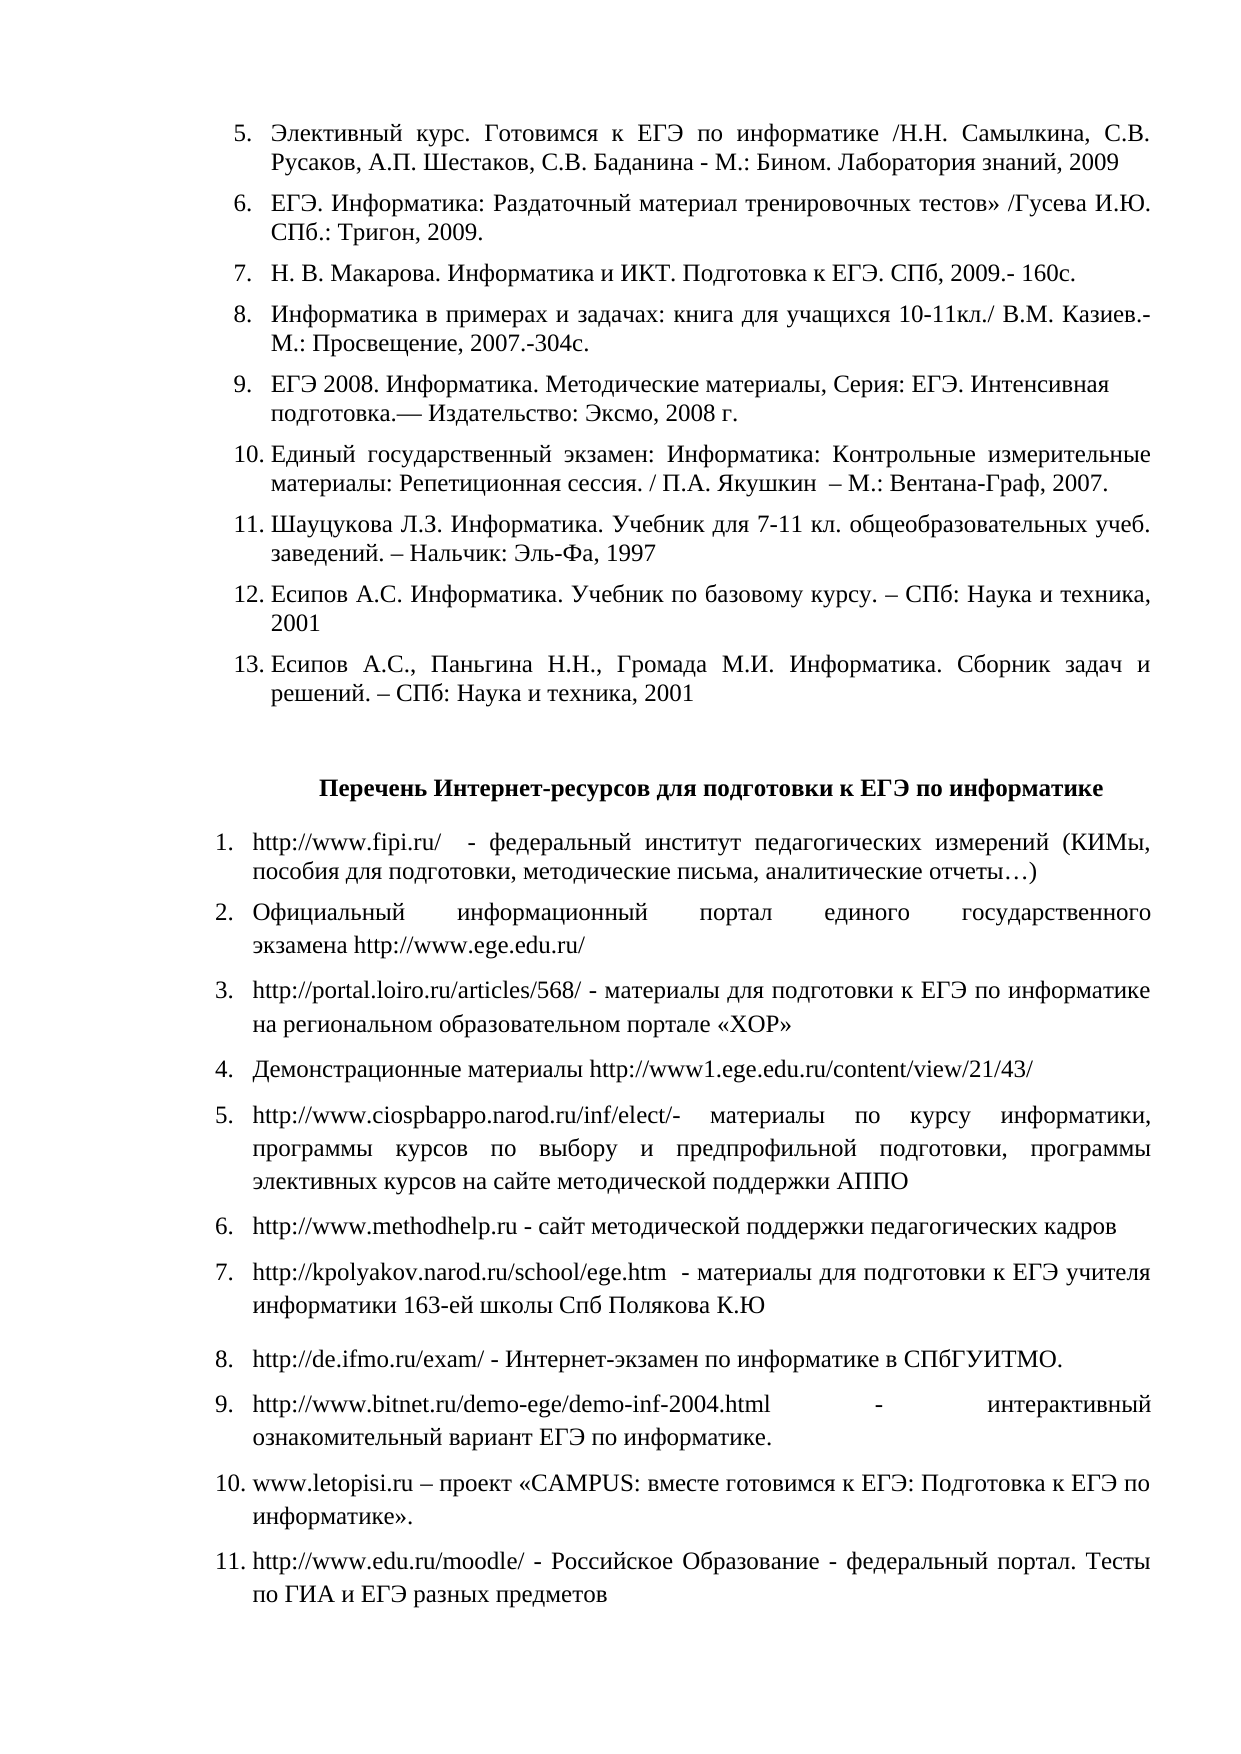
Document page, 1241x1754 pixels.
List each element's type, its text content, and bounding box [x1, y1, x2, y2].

list http://www.bitnet.ru/demo-ege/demo-inf-2004.html - интерактивный ознакомительный вариант ЕГЭ по информатике. [215, 1389, 1152, 1451]
list Н. В. Макарова. Информатика и ИКТ. Подготовка к ЕГЭ. СПб, 2009.- 160с. [233, 258, 1152, 287]
list http://www.edu.ru/moodle/ - Российское Образование - федеральный портал. Тесты по ГИА и ЕГЭ разных предметов [215, 1546, 1152, 1608]
list Официальный информационный портал единого государственного экзамена http://www.ege.edu.ru/ [215, 897, 1152, 959]
list Информатика в примерах и задачах: книга для учащихся 10-11кл./ В.М. Казиев.- М.: Просвещение, 2007.-304с. [233, 299, 1152, 357]
list Элективный курс. Готовимся к ЕГЭ по информатике /Н.Н. Самылкина, С.В. Русаков, А.П. Шестаков, С.В. Баданина - М.: Бином. Лаборатория знаний, 2009 [233, 118, 1152, 176]
list Демонстрационные материалы http://www1.ege.edu.ru/content/view/21/43/ [215, 1054, 1152, 1083]
list http://portal.loiro.ru/articles/568/ - материалы для подготовки к ЕГЭ по информатике на региональном образовательном портале «ХОР» [215, 976, 1152, 1037]
list http://de.ifmo.ru/exam/ - Интернет-экзамен по информатике в СПбГУИТМО. [215, 1344, 1152, 1372]
list Есипов А.С., Паньгина Н.Н., Громада М.И. Информатика. Сборник задач и решений. – СПб: Наука и техника, 2001 [233, 649, 1152, 707]
list Шауцукова Л.З. Информатика. Учебник для 7-11 кл. общеобразовательных учеб. заведений. – Нальчик: Эль-Фа, 1997 [233, 509, 1152, 567]
list Единый государственный экзамен: Информатика: Контрольные измерительные материалы: Репетиционная сессия. / П.А. Якушкин – М.: Вентана-Граф, 2007. [233, 439, 1152, 497]
list http://www.ciospbappo.narod.ru/inf/elect/- материалы по курсу информатики, программы курсов по выбору и предпрофильной подготовки, программы элективных курсов на сайте методической поддержки АППО [215, 1100, 1152, 1194]
list ЕГЭ. Информатика: Раздаточный материал тренировочных тестов» /Гусева И.Ю. СПб.: Тригон, 2009. [233, 188, 1152, 246]
list www.letopisi.ru – проект «CAMPUS: вместе готовимся к ЕГЭ: Подготовка к ЕГЭ по информатике». [215, 1468, 1152, 1529]
list http://www.fipi.ru/ - федеральный институт педагогических измерений (КИМы, пособия для подготовки, методические письма, аналитические отчеты…) [215, 827, 1152, 884]
list http://kpolyakov.narod.ru/school/ege.htm - материалы для подготовки к ЕГЭ учителя информатики 163-ей школы Спб Полякова К.Ю [215, 1257, 1152, 1318]
list Есипов А.С. Информатика. Учебник по базовому курсу. – СПб: Наука и техника, 2001 [233, 579, 1152, 637]
list http://www.methodhelp.ru - сайт методической поддержки педагогических кадров [215, 1211, 1152, 1240]
text Перечень Интернет-ресурсов для подготовки к ЕГЭ по информатике [271, 773, 1152, 802]
list ЕГЭ 2008. Информатика. Методические материалы, Серия: ЕГЭ. Интенсивная подготовка.— Издательство: Эксмо, . [233, 369, 1152, 427]
